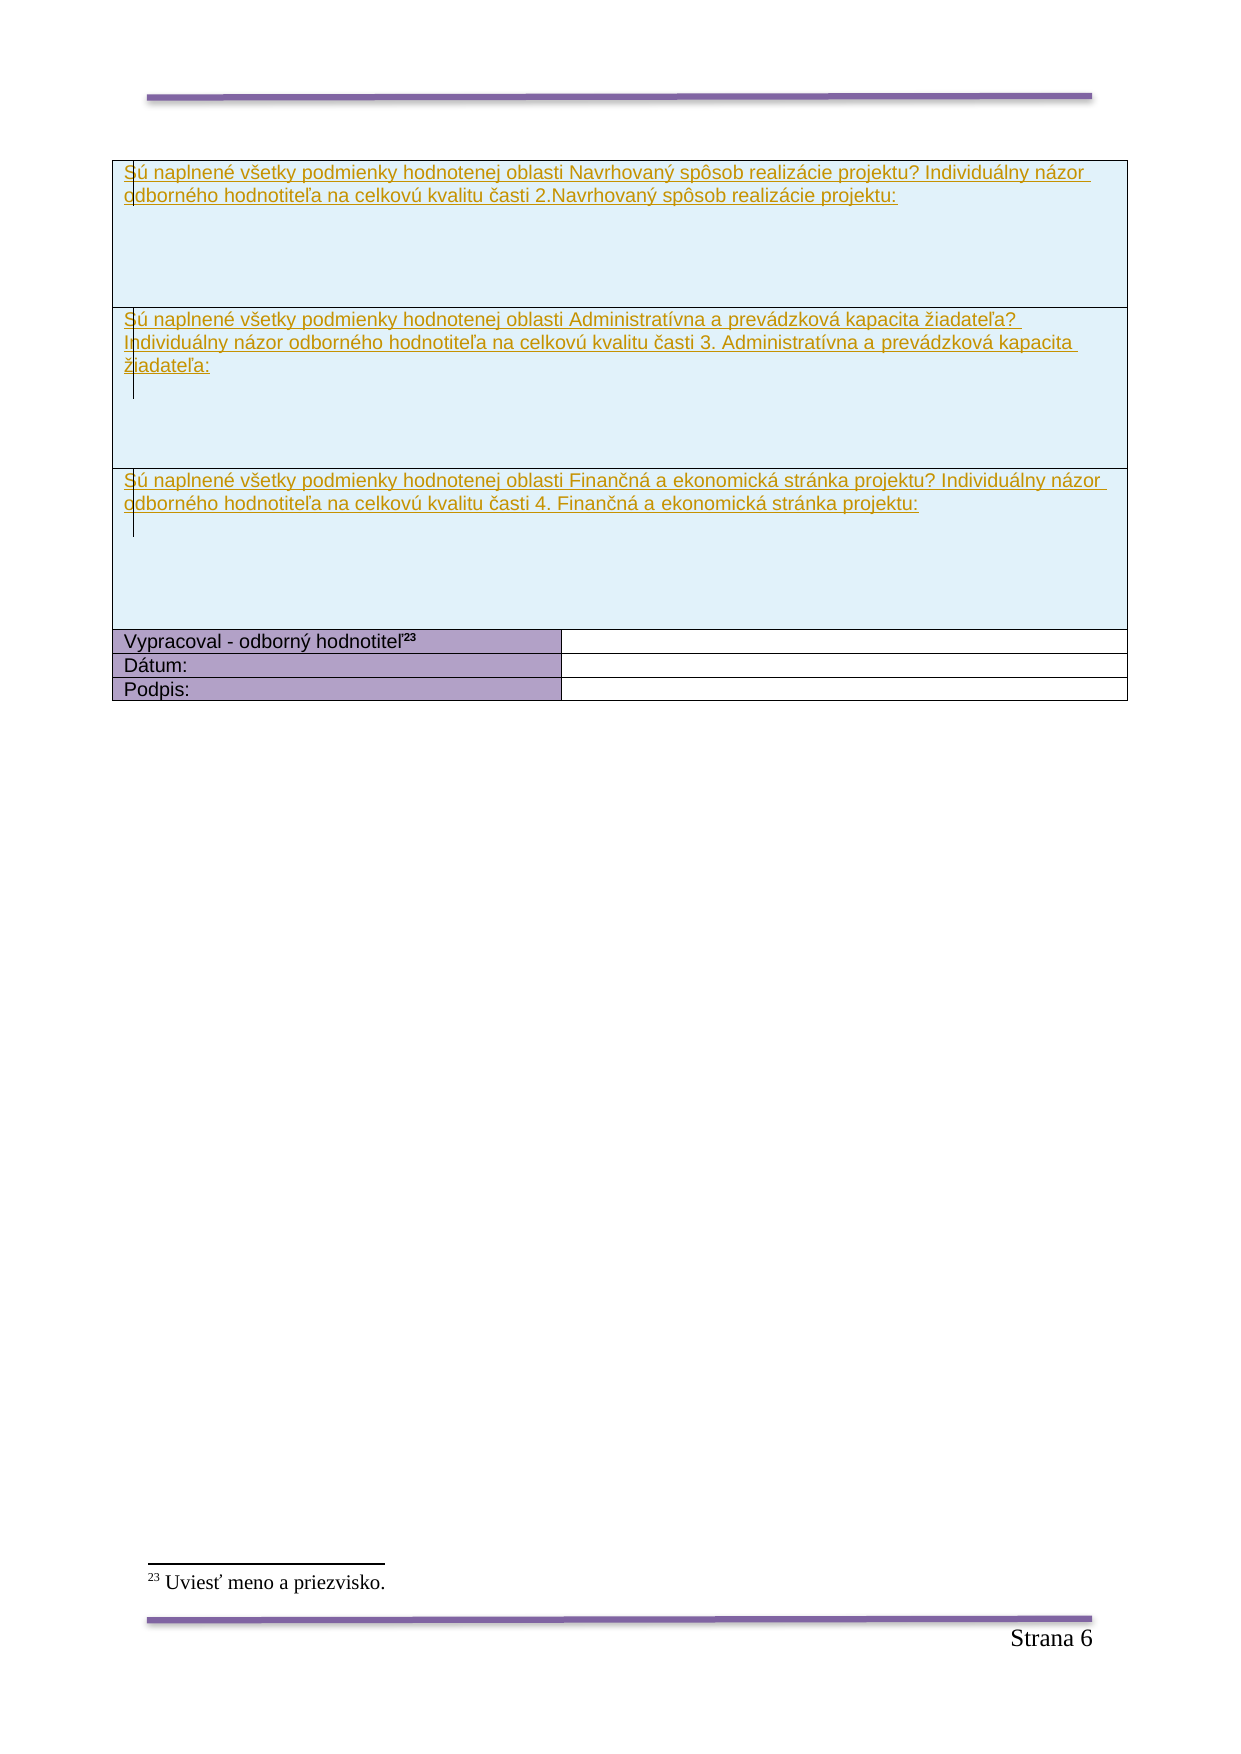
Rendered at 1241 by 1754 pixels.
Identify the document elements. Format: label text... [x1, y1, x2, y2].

table_cell [562, 630, 1127, 653]
table_cell [562, 654, 1127, 677]
table_cell Dátum: [113, 654, 561, 677]
table_cell Vypracoval - odborný hodnotiteľ [113, 630, 561, 653]
table_cell Podpis: [113, 678, 561, 700]
table_cell [562, 678, 1127, 700]
